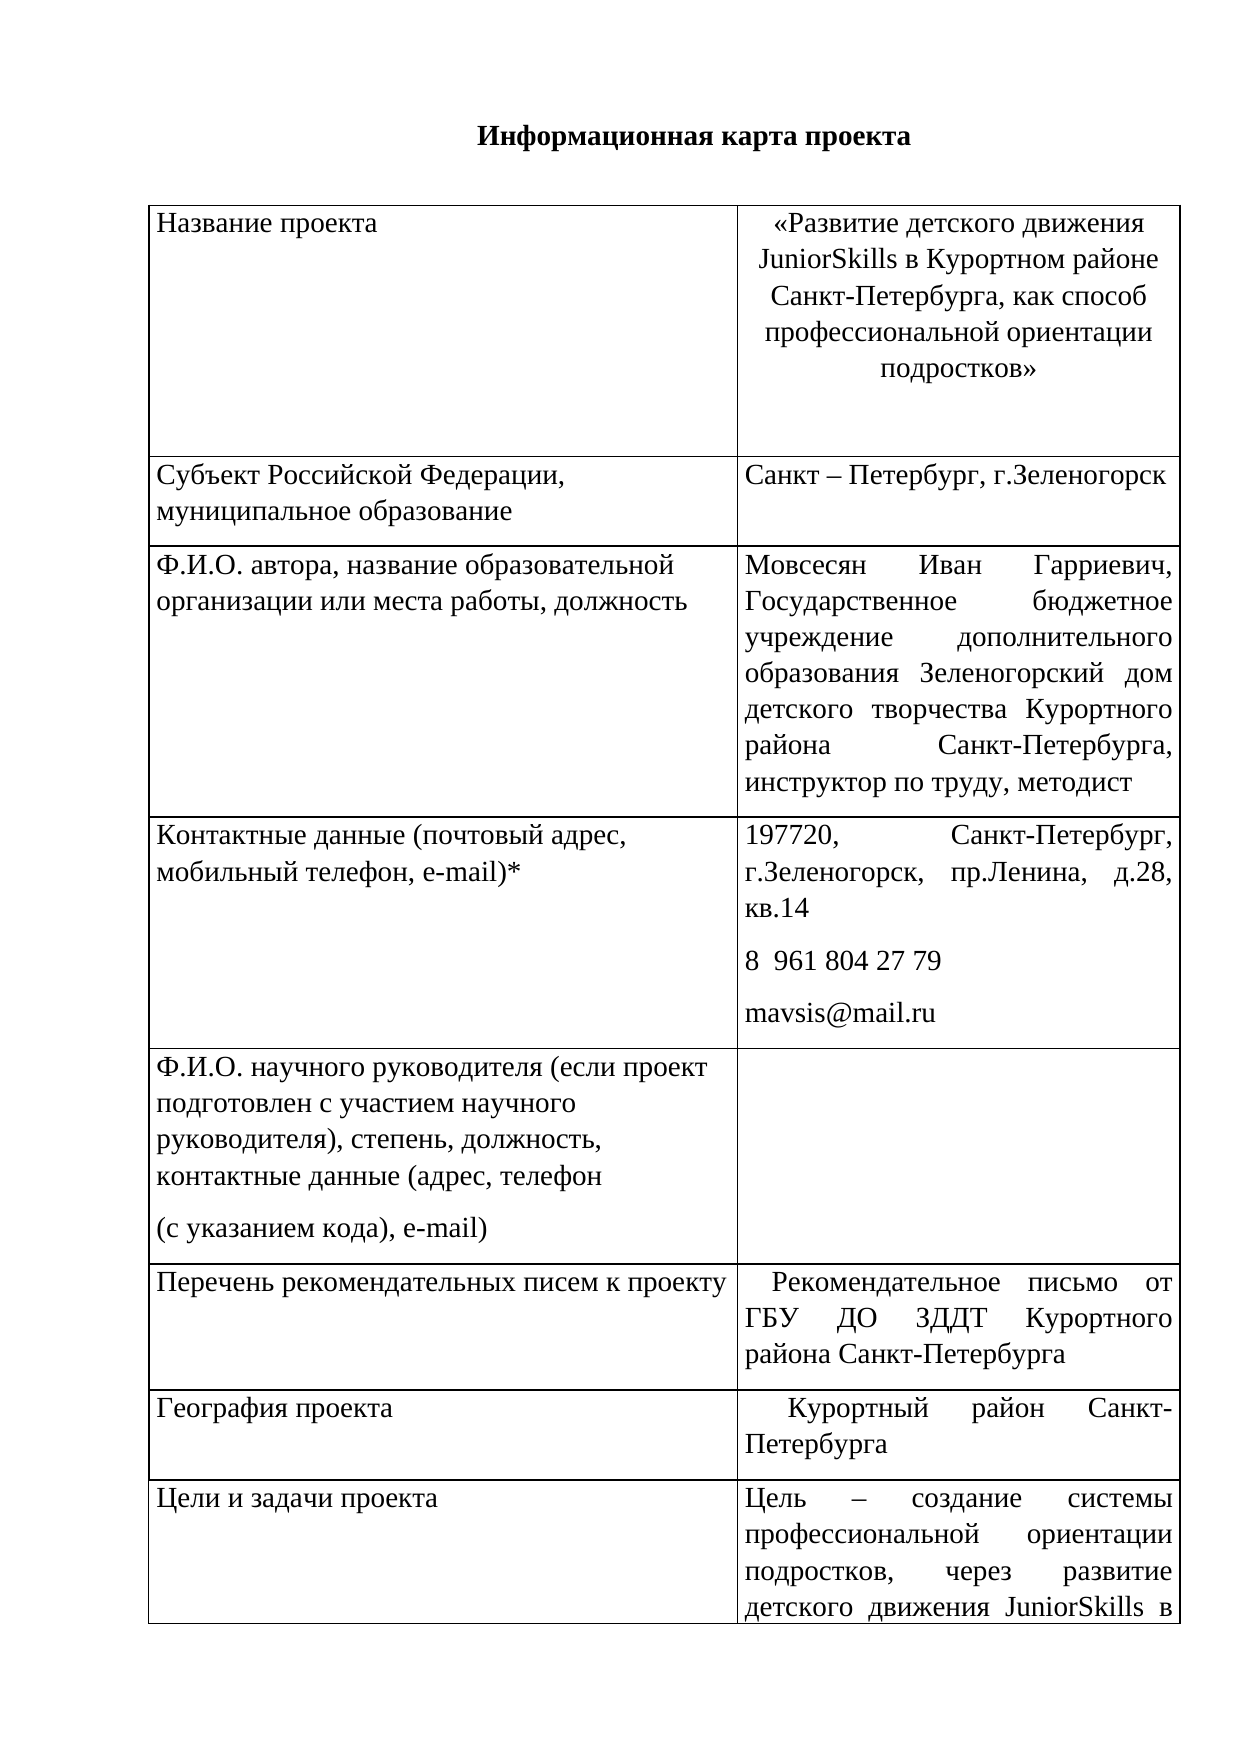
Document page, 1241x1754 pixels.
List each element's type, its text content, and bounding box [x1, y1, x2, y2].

table_cell Рекомендательное письмо от ГБУ ДО ЗДДТ Курортного района Санкт-Петербурга [738, 1265, 1179, 1389]
table_cell 197720, Санкт-Петербург, г.Зеленогорск, пр.Ленина, д.28, кв.14 8 961 804 27 79 mavsis@mail.ru [738, 818, 1179, 1048]
table_cell Перечень рекомендательных писем к проекту [150, 1265, 737, 1389]
text Информационная карта проекта [177, 118, 1152, 152]
table_cell Ф.И.О. автора, название образовательной организации или места работы, должность [150, 547, 737, 816]
table_header «Развитие детского движения JuniorSkills в Курортном районе Санкт-Петербурга, как способ профессиональной ориентации подростков» [738, 206, 1179, 456]
table_cell [738, 1049, 1179, 1263]
table_cell Мовсесян Иван Гарриевич, Государственное бюджетное учреждение дополнительного образования Зеленогорский дом детского творчества Курортного района Санкт-Петербурга, инструктор по труду, методист [738, 547, 1179, 816]
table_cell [738, 1481, 1179, 1622]
table_cell Субъект Российской Федерации, муниципальное образование [150, 457, 737, 545]
table_cell Контактные данные (почтовый адрес, мобильный телефон, е-mail)* [150, 818, 737, 1048]
table_cell География проекта [150, 1391, 737, 1479]
table_cell Курортный район Санкт-Петербурга [738, 1391, 1179, 1479]
table_header Название проекта [150, 206, 737, 456]
table_cell Санкт – Петербург, г.Зеленогорск [738, 457, 1179, 545]
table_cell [149, 1481, 737, 1622]
table_cell Ф.И.О. научного руководителя (если проект подготовлен с участием научного руководителя), степень, должность, контактные данные (адрес, телефон (с указанием кода), е-mail) [150, 1049, 737, 1263]
